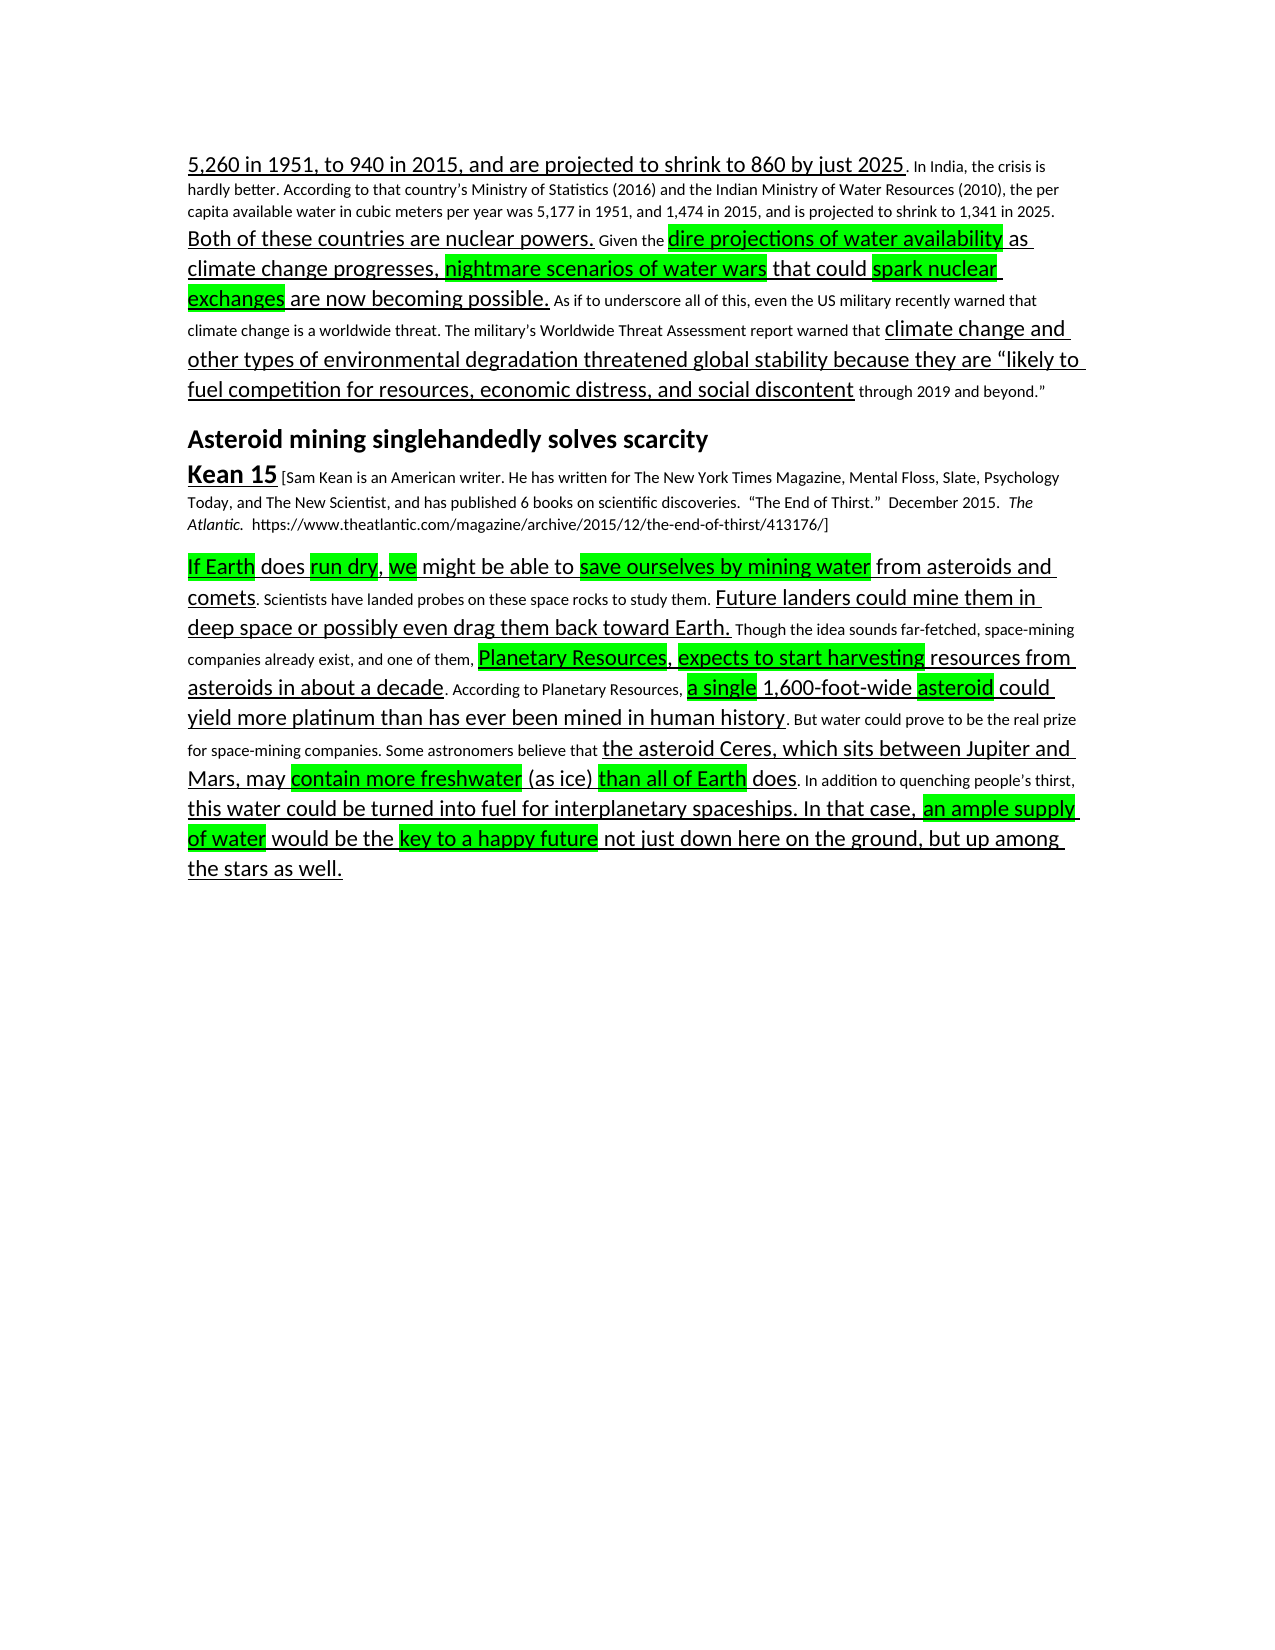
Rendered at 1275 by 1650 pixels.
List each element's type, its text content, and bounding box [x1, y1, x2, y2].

text If Earth does run dry, we might be able to save ourselves by mining water from asteroids and comets. Scientists have landed probes on these space rocks to study them. Future landers could mine them in deep space or possibly even drag them back toward Earth. Though the idea sounds far-fetched, space-mining companies already exist, and one of them, Planetary Resources, expects to start harvesting resources from asteroids in about a decade. According to Planetary Resources, a single 1,600-foot-wide asteroid could yield more platinum than has ever been mined in human history. But water could prove to be the real prize for space-mining companies. Some astronomers believe that the asteroid Ceres, which sits between Jupiter and Mars, may contain more freshwater (as ice) than all of Earth does. In addition to quenching people’s thirst, this water could be turned into fuel for interplanetary spaceships. In that case, an ample supply of water would be the key to a happy future not just down here on the ground, but up among the stars as well. [187, 552, 1087, 883]
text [187, 150, 1087, 403]
text Kean 15 [Sam Kean is an American writer. He has written for The New York Times Magazine, Mental Floss, Slate, Psychology Today, and The New Scientist, and has published 6 books on scientific discoveries. “The End of Thirst.” December 2015. The Atlantic. https://www.theatlantic.com/magazine/archive/2015/12/the-end-of-thirst/413176/] [187, 457, 1087, 534]
subtitle Asteroid mining singlehandedly solves scarcity [187, 422, 1087, 455]
